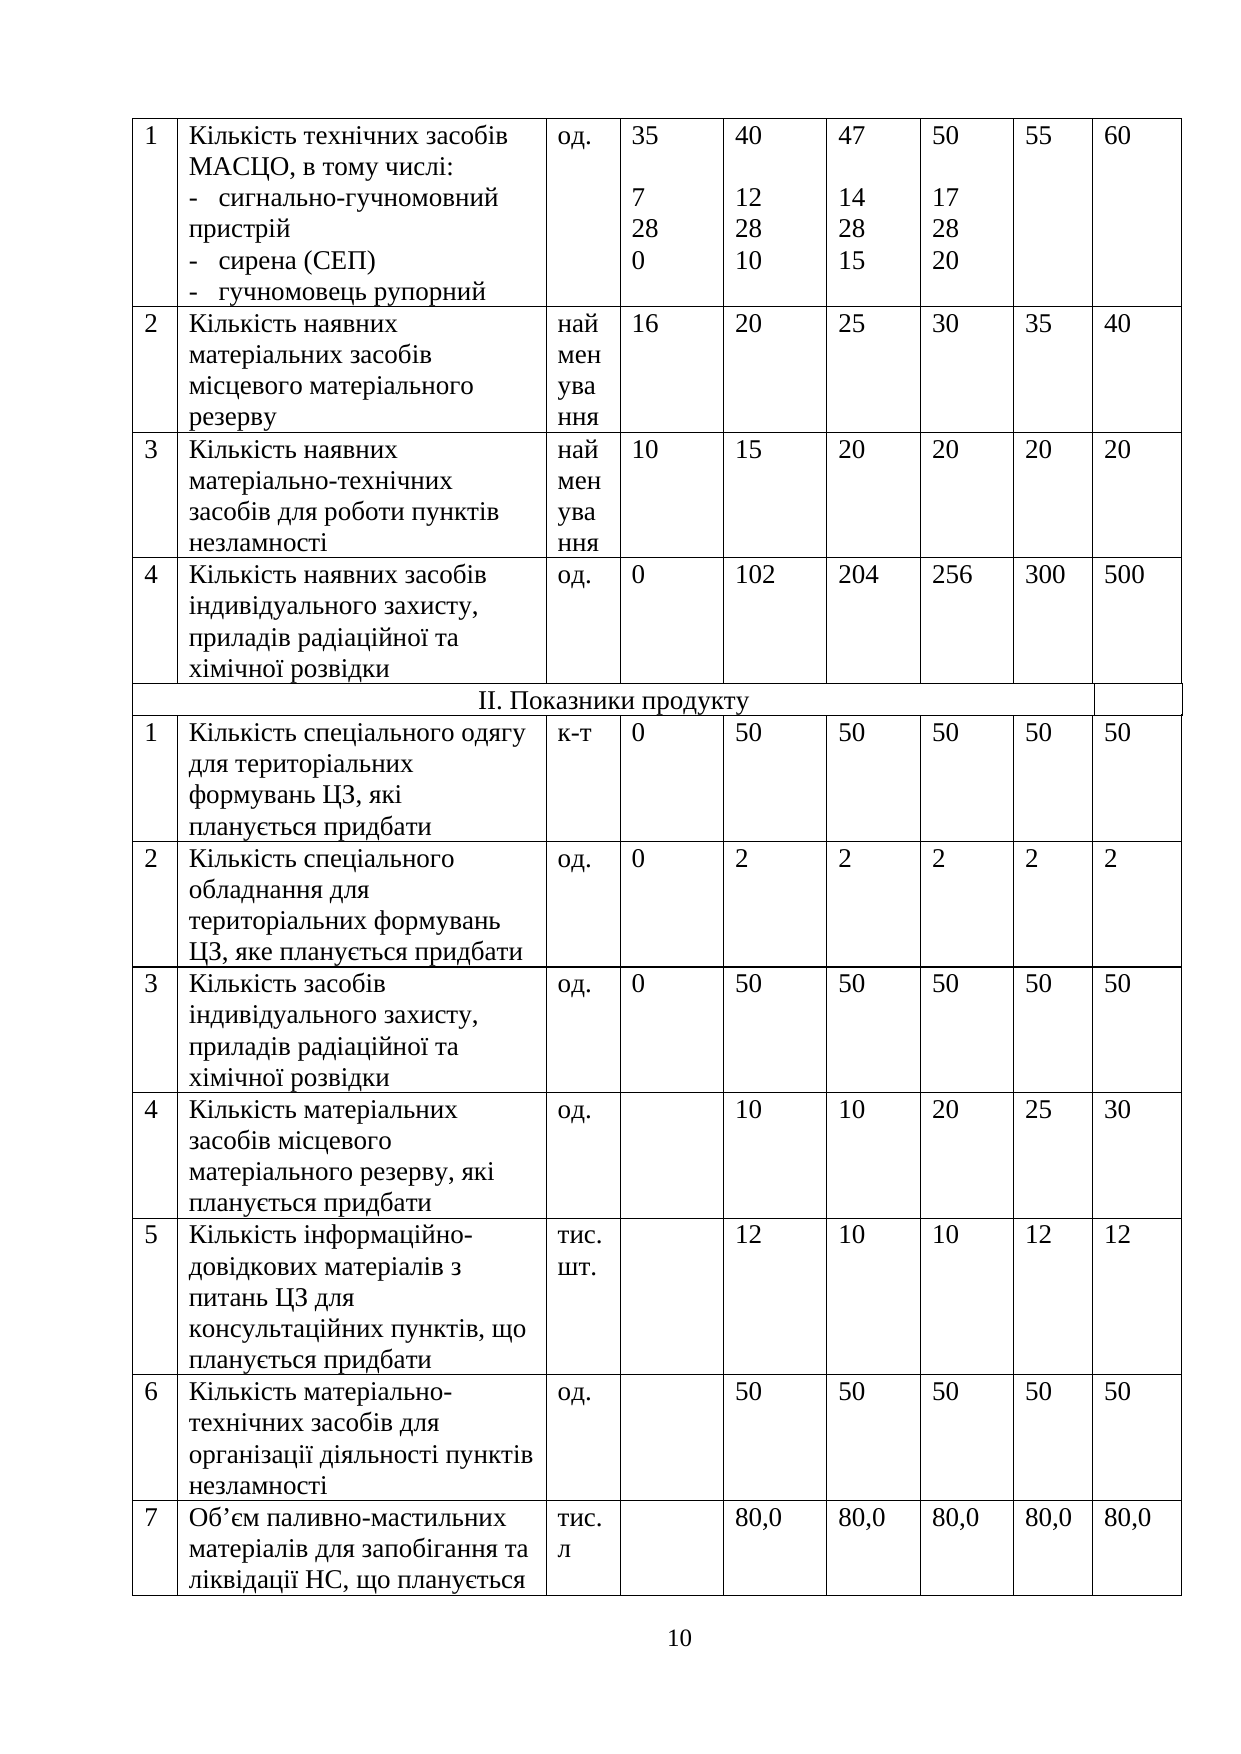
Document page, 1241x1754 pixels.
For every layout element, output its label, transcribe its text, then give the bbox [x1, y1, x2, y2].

table_cell 4 [133, 1093, 177, 1218]
table_cell 3 [133, 433, 177, 557]
table_cell 1 [133, 119, 177, 306]
table_cell 80,0 [921, 1501, 1013, 1594]
table_cell 12 [1093, 1219, 1181, 1374]
table_cell 25 [1014, 1093, 1092, 1218]
table_cell 102 [724, 558, 826, 683]
table_cell 47 14 28 15 [827, 119, 920, 306]
table_cell 3 [133, 968, 177, 1092]
table_cell найменування [547, 433, 620, 557]
table_cell 50 [724, 716, 826, 841]
table_cell Кількість інформаційно-довідкових матеріалів з питань ЦЗ для консультаційних пунктів, що планується придбати [178, 1219, 546, 1374]
table_cell 30 [1093, 1093, 1181, 1218]
table_cell 35 7 28 0 [621, 119, 723, 306]
table_cell 7 [133, 1501, 177, 1594]
table_cell 2 [921, 842, 1013, 966]
table_cell 2 [133, 842, 177, 966]
table_cell 25 [827, 307, 920, 432]
table_cell Кількість наявних засобів індивідуального захисту, приладів радіаційної та хімічної розвідки [178, 558, 546, 683]
table_cell од. [547, 558, 620, 683]
table_cell 2 [133, 307, 177, 432]
table_cell 0 [621, 716, 723, 841]
table_cell Кількість технічних засобів МАСЦО, в тому числі: сигнально-гучномовний пристрій сирена (СЕП) гучномовець рупорний [178, 119, 546, 306]
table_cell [178, 1501, 546, 1594]
table_cell 50 [1093, 716, 1181, 841]
table_cell 12 [724, 1219, 826, 1374]
table_cell 500 [1093, 558, 1181, 683]
table_cell 2 [1093, 842, 1181, 966]
table_cell 50 [921, 1375, 1013, 1500]
table_cell 50 [921, 716, 1013, 841]
table_cell 50 [1093, 1375, 1181, 1500]
table_cell тис. шт. [547, 1219, 620, 1374]
table_cell 10 [724, 1093, 826, 1218]
table_cell 50 [921, 968, 1013, 1092]
table_cell Кількість наявних матеріально-технічних засобів для роботи пунктів незламності [178, 433, 546, 557]
table_cell 10 [827, 1093, 920, 1218]
table_cell 55 [1014, 119, 1092, 306]
table_cell 20 [1093, 433, 1181, 557]
table_cell 15 [724, 433, 826, 557]
table_cell 0 [621, 558, 723, 683]
table_cell 16 [621, 307, 723, 432]
table_cell 50 [1093, 968, 1181, 1092]
table_cell 6 [133, 1375, 177, 1500]
table_cell 0 [621, 968, 723, 1092]
table_cell 2 [827, 842, 920, 966]
table_cell 0 [621, 842, 723, 966]
table_cell од. [547, 1375, 620, 1500]
table_cell 50 [1014, 968, 1092, 1092]
table_cell 20 [1014, 433, 1092, 557]
table_cell 50 17 28 20 [921, 119, 1013, 306]
table_cell од. [547, 119, 620, 306]
table_cell Кількість засобів індивідуального захисту, приладів радіаційної та хімічної розвідки [178, 968, 546, 1092]
table_cell [1095, 684, 1182, 715]
table_cell [621, 1501, 723, 1594]
table_cell 20 [921, 433, 1013, 557]
table_cell 2 [1014, 842, 1092, 966]
table_cell 2 [724, 842, 826, 966]
table_cell 4 [133, 558, 177, 683]
table_cell 50 [724, 1375, 826, 1500]
table_cell Кількість спеціального одягу для територіальних формувань ЦЗ, які планується придбати [178, 716, 546, 841]
table_cell 35 [1014, 307, 1092, 432]
table_cell 256 [921, 558, 1013, 683]
table_cell 80,0 [827, 1501, 920, 1594]
table_cell 60 [1093, 119, 1181, 306]
table_cell 80,0 [724, 1501, 826, 1594]
table_cell 80,0 [1014, 1501, 1092, 1594]
table_cell 10 [621, 433, 723, 557]
table_cell 50 [827, 716, 920, 841]
table_cell [621, 1219, 723, 1374]
table_cell Кількість спеціального обладнання для територіальних формувань ЦЗ, яке планується придбати [178, 842, 546, 966]
table_cell 80,0 [1093, 1501, 1181, 1594]
table_cell 10 [827, 1219, 920, 1374]
table_cell 30 [921, 307, 1013, 432]
table_cell од. [547, 1093, 620, 1218]
table_cell 12 [1014, 1219, 1092, 1374]
table_cell [621, 1375, 723, 1500]
table_cell од. [547, 842, 620, 966]
table_cell 50 [827, 968, 920, 1092]
table_cell Кількість матеріальних засобів місцевого матеріального резерву, які планується придбати [178, 1093, 546, 1218]
table_cell 300 [1014, 558, 1092, 683]
table_cell 50 [1014, 716, 1092, 841]
table_cell найменування [547, 307, 620, 432]
table_cell 10 [921, 1219, 1013, 1374]
table_cell к-т [547, 716, 620, 841]
table_cell 50 [724, 968, 826, 1092]
table_cell 40 12 28 10 [724, 119, 826, 306]
table_cell Кількість матеріально-технічних засобів для організації діяльності пунктів незламності [178, 1375, 546, 1500]
table_cell Кількість наявних матеріальних засобів місцевого матеріального резерву [178, 307, 546, 432]
table_cell 5 [133, 1219, 177, 1374]
table_cell 20 [827, 433, 920, 557]
table_cell 204 [827, 558, 920, 683]
table_cell тис. л [547, 1501, 620, 1594]
table_cell 50 [827, 1375, 920, 1500]
table_cell од. [547, 968, 620, 1092]
table_cell 20 [921, 1093, 1013, 1218]
table_cell 50 [1014, 1375, 1092, 1500]
table_cell 20 [724, 307, 826, 432]
table_cell 1 [133, 716, 177, 841]
table_cell [621, 1093, 723, 1218]
table_cell 40 [1093, 307, 1181, 432]
table_cell ІІ. Показники продукту [133, 684, 1094, 715]
